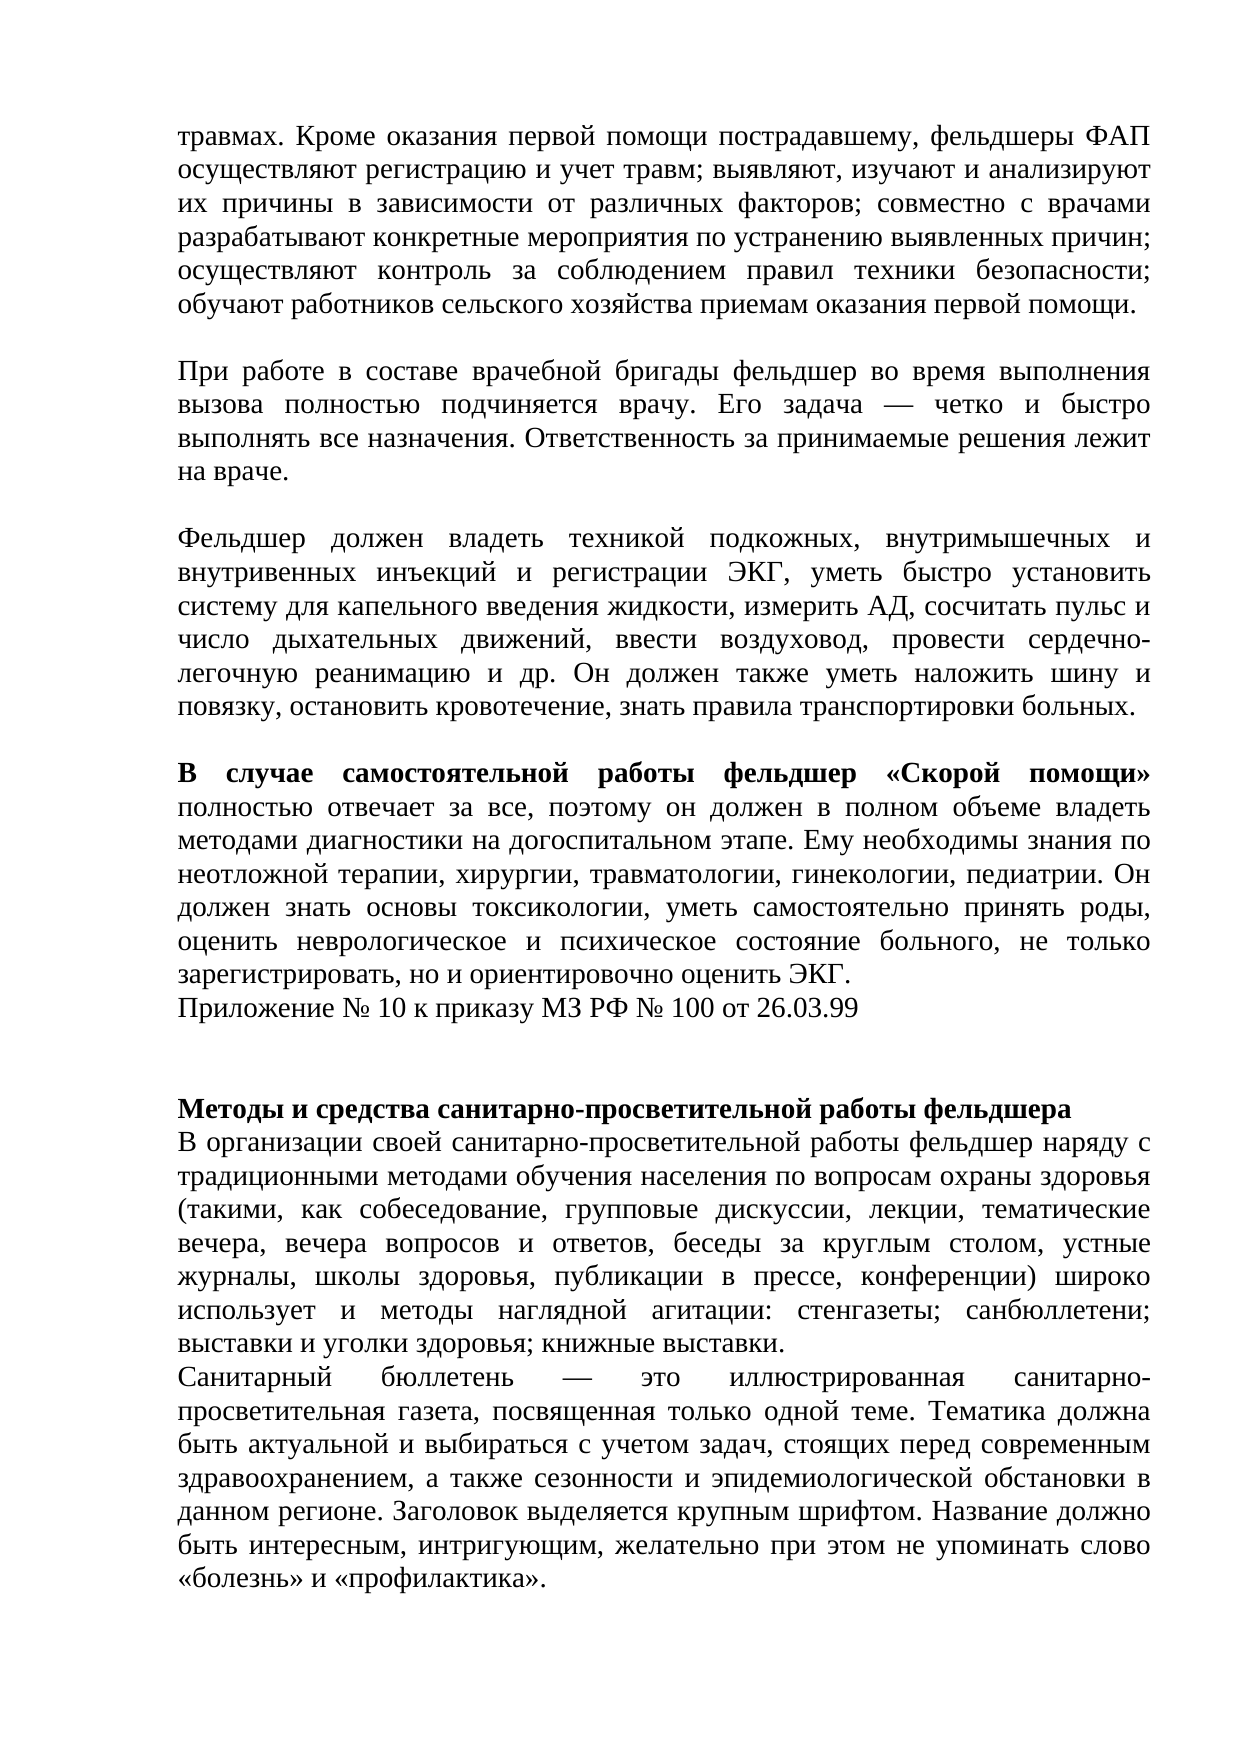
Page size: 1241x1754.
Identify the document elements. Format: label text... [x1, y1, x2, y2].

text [177, 118, 1152, 319]
text Фельдшер должен владеть техникой подкожных, внутримышечных и внутривенных инъекций и регистрации ЭКГ, уметь быстро установить систему для капельного введения жидкости, измерить АД, сосчитать пульс и число дыхательных движений, ввести воздуховод, провести сердечно-легочную реанимацию и др. Он должен также уметь наложить шину и повязку, остановить кровотечение, знать правила транспортировки больных. [177, 521, 1152, 722]
text Приложение № 10 к приказу МЗ РФ № 100 от 26.03.99 [177, 990, 1152, 1024]
text В случае самостоятельной работы фельдшер «Скорой помощи» полностью отвечает за все, поэтому он должен в полном объеме владеть методами диагностики на догоспитальном этапе. Ему необходимы знания по неотложной терапии, хирургии, травматологии, гинекологии, педиатрии. Он должен знать основы токсикологии, уметь самостоятельно принять роды, оценить неврологическое и психическое состояние больного, не только зарегистрировать, но и ориентировочно оценить ЭКГ. [177, 755, 1152, 990]
text Методы и средства санитарно-просветительной работы фельдшера [177, 1091, 1152, 1124]
text При работе в составе врачебной бригады фельдшер во время выполнения вызова полностью подчиняется врачу. Его задача — четко и быстро выполнять все назначения. Ответственность за принимаемые решения лежит на враче. [177, 353, 1152, 487]
text Санитарный бюллетень — это иллюстрированная санитарно-просветительная газета, посвященная только одной теме. Тематика должна быть актуальной и выбираться с учетом задач, стоящих перед современным здравоохранением, а также сезонности и эпидемиологической обстановки в данном регионе. Заголовок выделяется крупным шрифтом. Название должно быть интересным, интригующим, желательно при этом не упоминать слово «болезнь» и «профилактика». [177, 1359, 1152, 1594]
text В организации своей санитарно-просветительной работы фельдшер наряду с традиционными методами обучения населения по вопросам охраны здоровья (такими, как собеседование, групповые дискуссии, лекции, тематические вечера, вечера вопросов и ответов, беседы за круглым столом, устные журналы, школы здоровья, публикации в прессе, конференции) широко использует и методы наглядной агитации: стенгазеты; санбюллетени; выставки и уголки здоровья; книжные выставки. [177, 1124, 1152, 1359]
